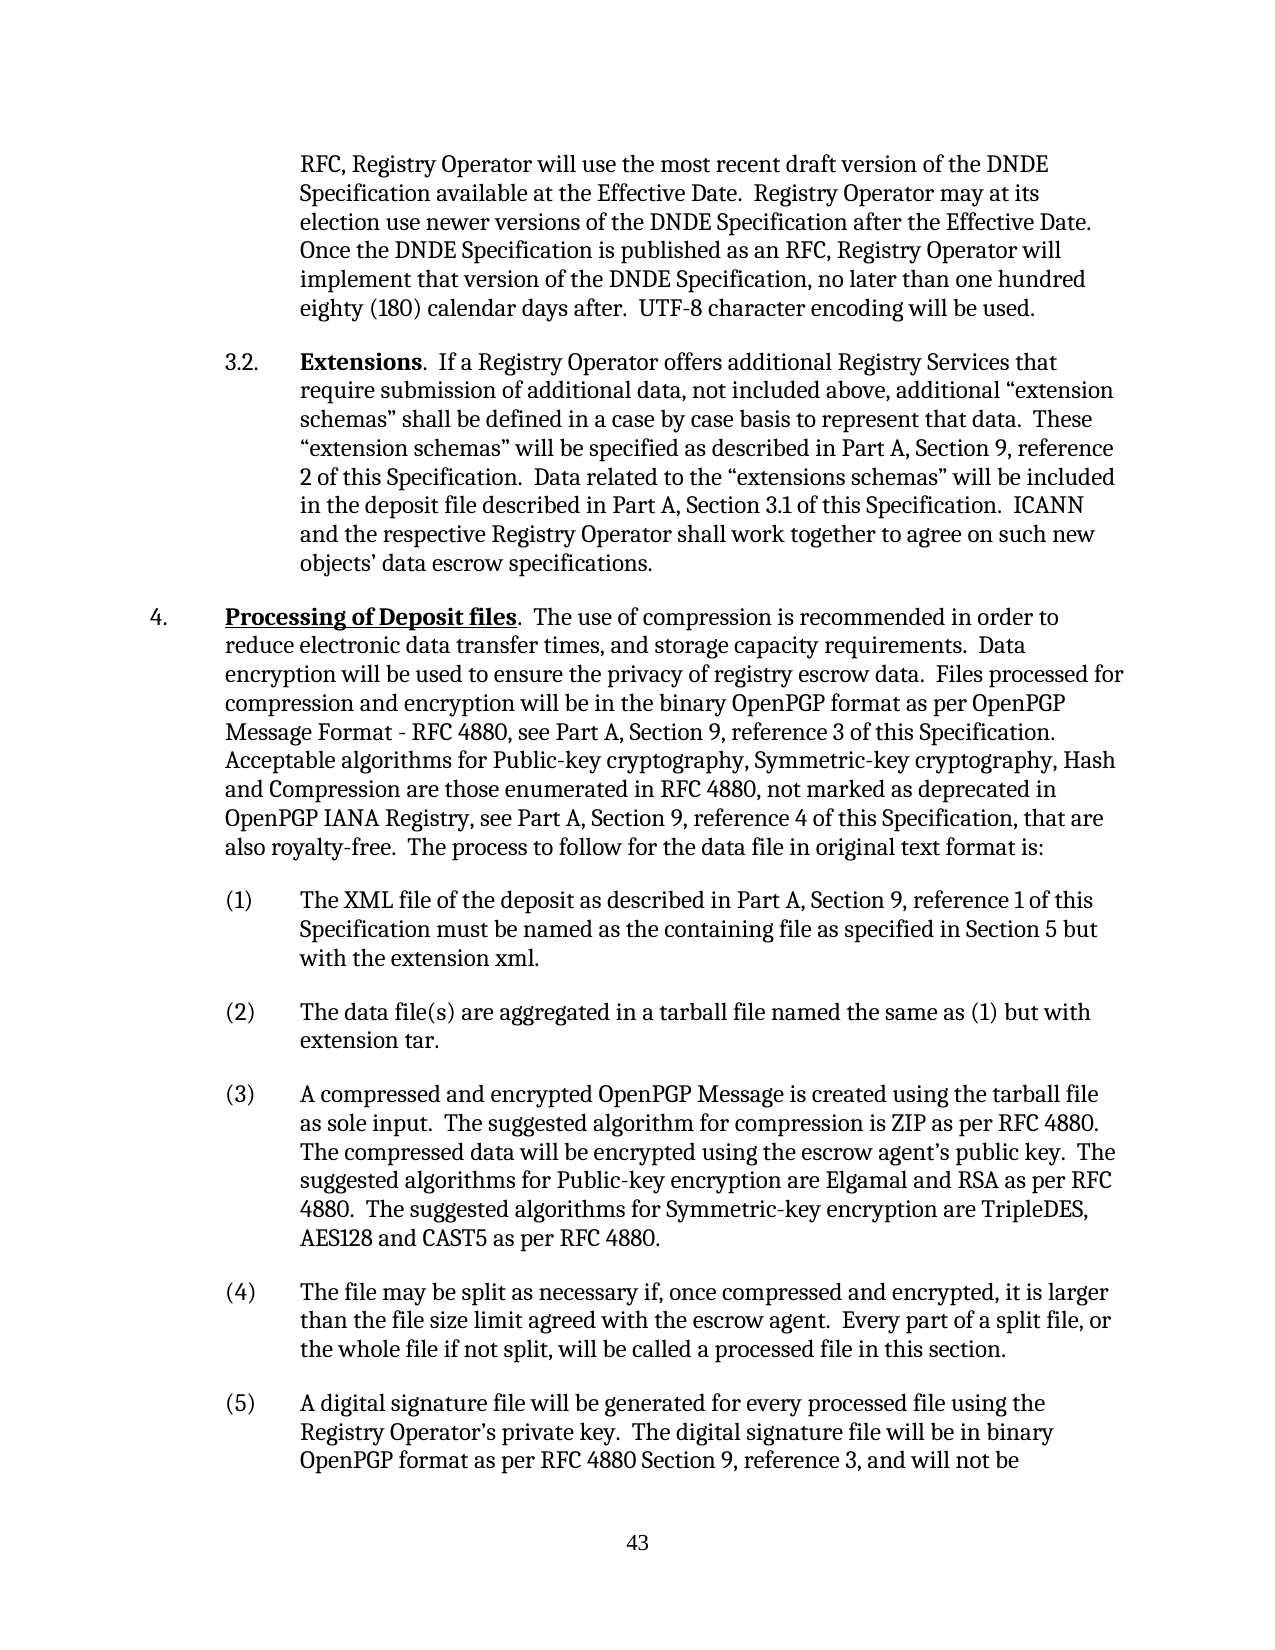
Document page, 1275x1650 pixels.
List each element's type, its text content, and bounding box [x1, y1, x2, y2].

list Processing of Deposit files. The use of compression is recommended in order to reduce electronic data transfer times, and storage capacity requirements. Data encryption will be used to ensure the privacy of registry escrow data. Files processed for compression and encryption will be in the binary OpenPGP format as per OpenPGP Message Format - RFC 4880, see Part A, Section 9, reference 3 of this Specification. Acceptable algorithms for Public-key cryptography, Symmetric-key cryptography, Hash and Compression are those enumerated in RFC 4880, not marked as deprecated in OpenPGP IANA Registry, see Part A, Section 9, reference 4 of this Specification, that are also royalty-free. The process to follow for the data file in original text format is: [150, 602, 1125, 861]
list A compressed and encrypted OpenPGP Message is created using the tarball file as sole input. The suggested algorithm for compression is ZIP as per RFC 4880. The compressed data will be encrypted using the escrow agent’s public key. The suggested algorithms for Public-key encryption are Elgamal and RSA as per RFC 4880. The suggested algorithms for Symmetric-key encryption are TripleDES, AES128 and CAST5 as per RFC 4880. [225, 1080, 1125, 1252]
list The XML file of the deposit as described in Part A, Section 9, reference 1 of this Specification must be named as the containing file as specified in Section 5 but with the extension xml. [225, 886, 1125, 972]
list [225, 1389, 1125, 1475]
list The data file(s) are aggregated in a tarball file named the same as (1) but with extension tar. [225, 997, 1125, 1055]
list Extensions. If a Registry Operator offers additional Registry Services that require submission of additional data, not included above, additional “extension schemas” shall be defined in a case by case basis to represent that data. These “extension schemas” will be specified as described in Part A, Section 9, reference 2 of this Specification. Data related to the “extensions schemas” will be included in the deposit file described in Part A, Section 3.1 of this Specification. ICANN and the respective Registry Operator shall work together to agree on such new objects’ data escrow specifications. [225, 347, 1125, 577]
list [225, 150, 1125, 322]
list The file may be split as necessary if, once compressed and encrypted, it is larger than the file size limit agreed with the escrow agent. Every part of a split file, or the whole file if not split, will be called a processed file in this section. [225, 1277, 1125, 1364]
